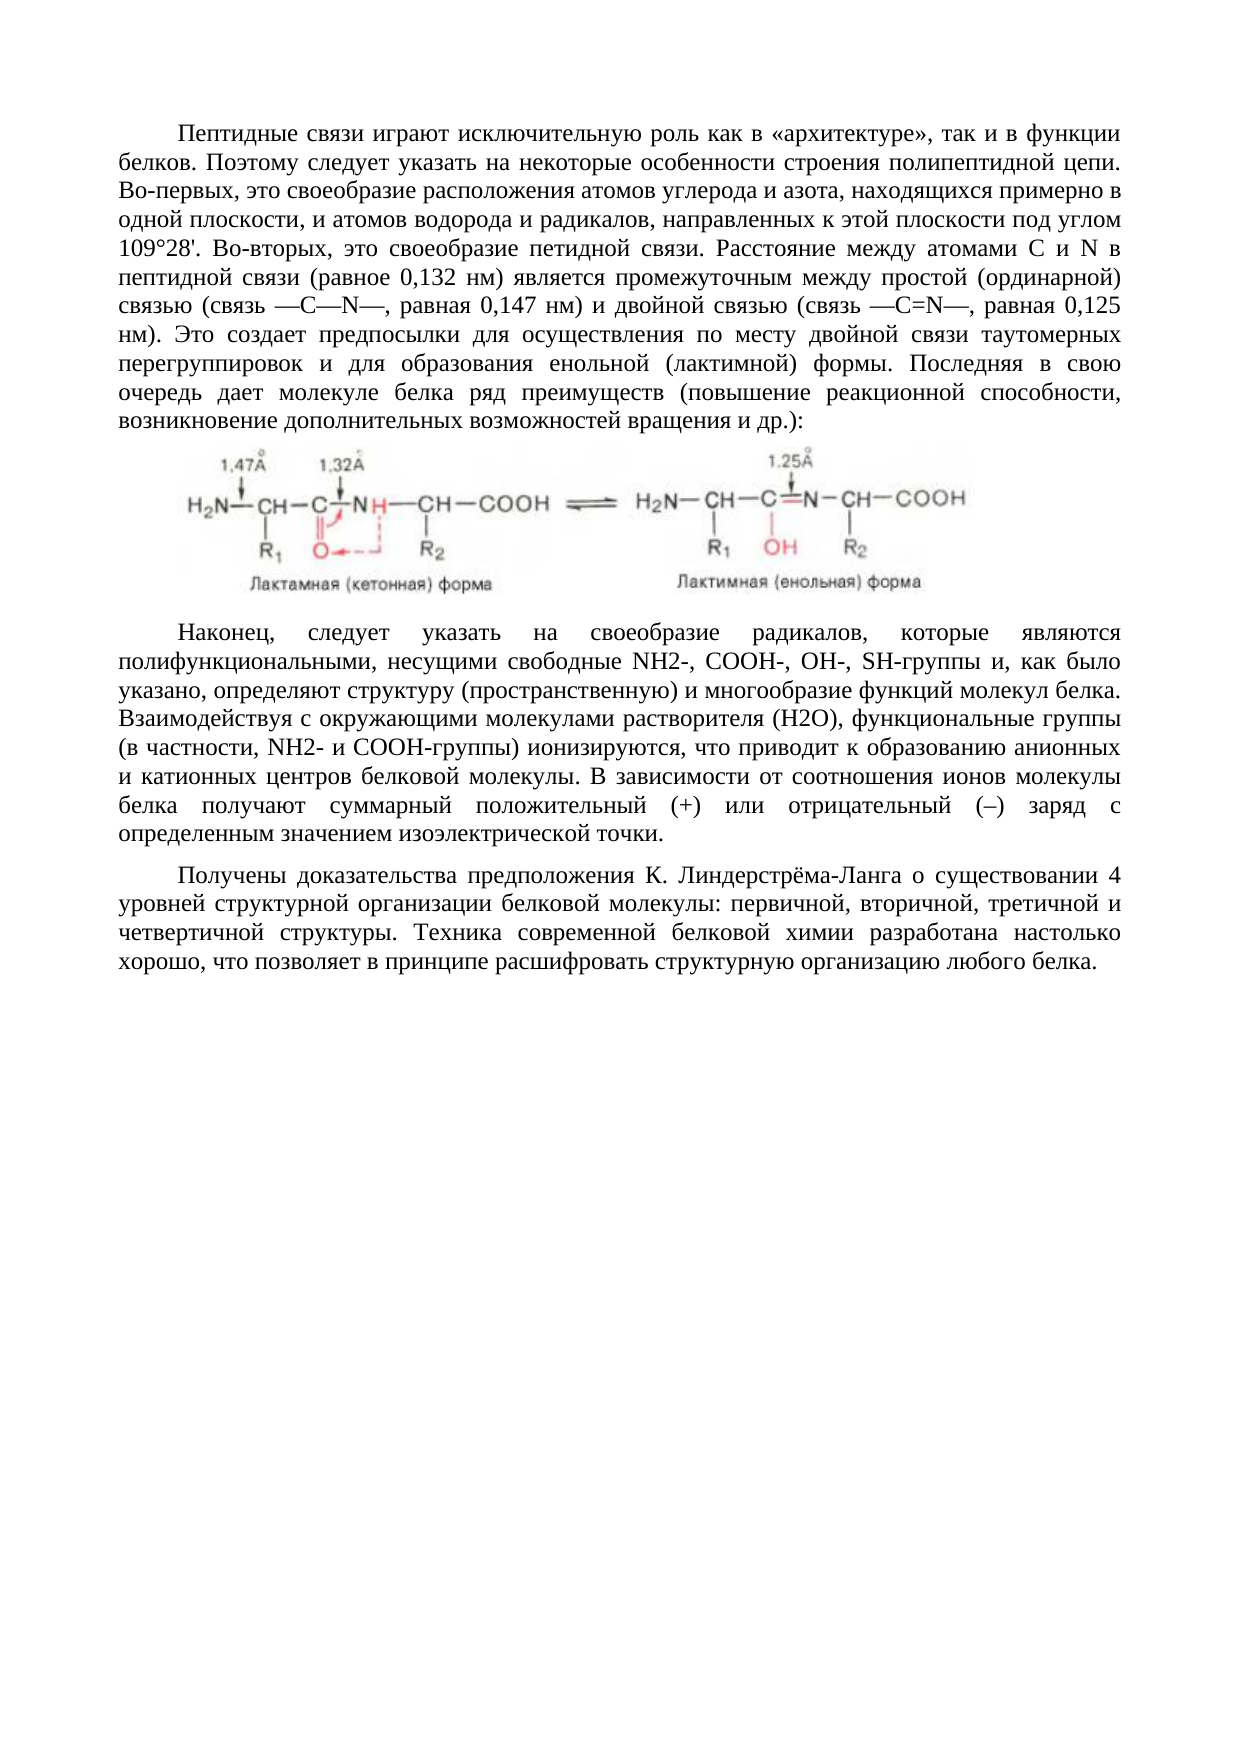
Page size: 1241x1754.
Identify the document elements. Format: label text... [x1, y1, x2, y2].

picture [177, 446, 975, 605]
text Получены доказательства предположения К. Линдерстрёма-Ланга о существовании 4 уровней структурной организации белковой молекулы: первичной, вторичной, третичной и четвертичной структуры. Техника современной белковой химии разработана настолько хорошо, что позволяет в принципе расшифровать структурную организацию любого белка. [118, 860, 1122, 975]
text Пептидные связи играют исключительную роль как в «архитектуре», так и в функции белков. Поэтому следует указать на некоторые особенности строения полипептидной цепи. Во-первых, это своеобразие расположения атомов углерода и азота, находящихся примерно в одной плоскости, и атомов водорода и радикалов, направленных к этой плоскости под углом 109°28'. Во-вторых, это своеобразие петидной связи. Расстояние между атомами С и N в пептидной связи (равное 0,132 нм) является промежуточным между простой (ординарной) связью (связь —С—N—, равная 0,147 нм) и двойной связью (связь —C=N—, равная 0,125 нм). Это создает предпосылки для осуществления по месту двойной связи таутомерных перегруппировок и для образования енольной (лактимной) формы. Последняя в свою очередь дает молекуле белка ряд преимуществ (повышение реакционной способности, возникновение дополнительных возможностей вращения и др.): [118, 118, 1122, 434]
text Наконец, следует указать на своеобразие радикалов, которые являются полифункциональными, несущими свободные NH2-, СООН-, ОН-, SH-группы и, как было указано, определяют структуру (пространственную) и многообразие функций молекул белка. Взаимодействуя с окружающими молекулами растворителя (Н2О), функциональные группы (в частности, NH2- и СООН-группы) ионизируются, что приводит к образованию анионных и катионных центров белковой молекулы. В зависимости от соотношения ионов молекулы белка получают суммарный положительный (+) или отрицательный (–) заряд с определенным значением изоэлектрической точки. [118, 617, 1122, 847]
